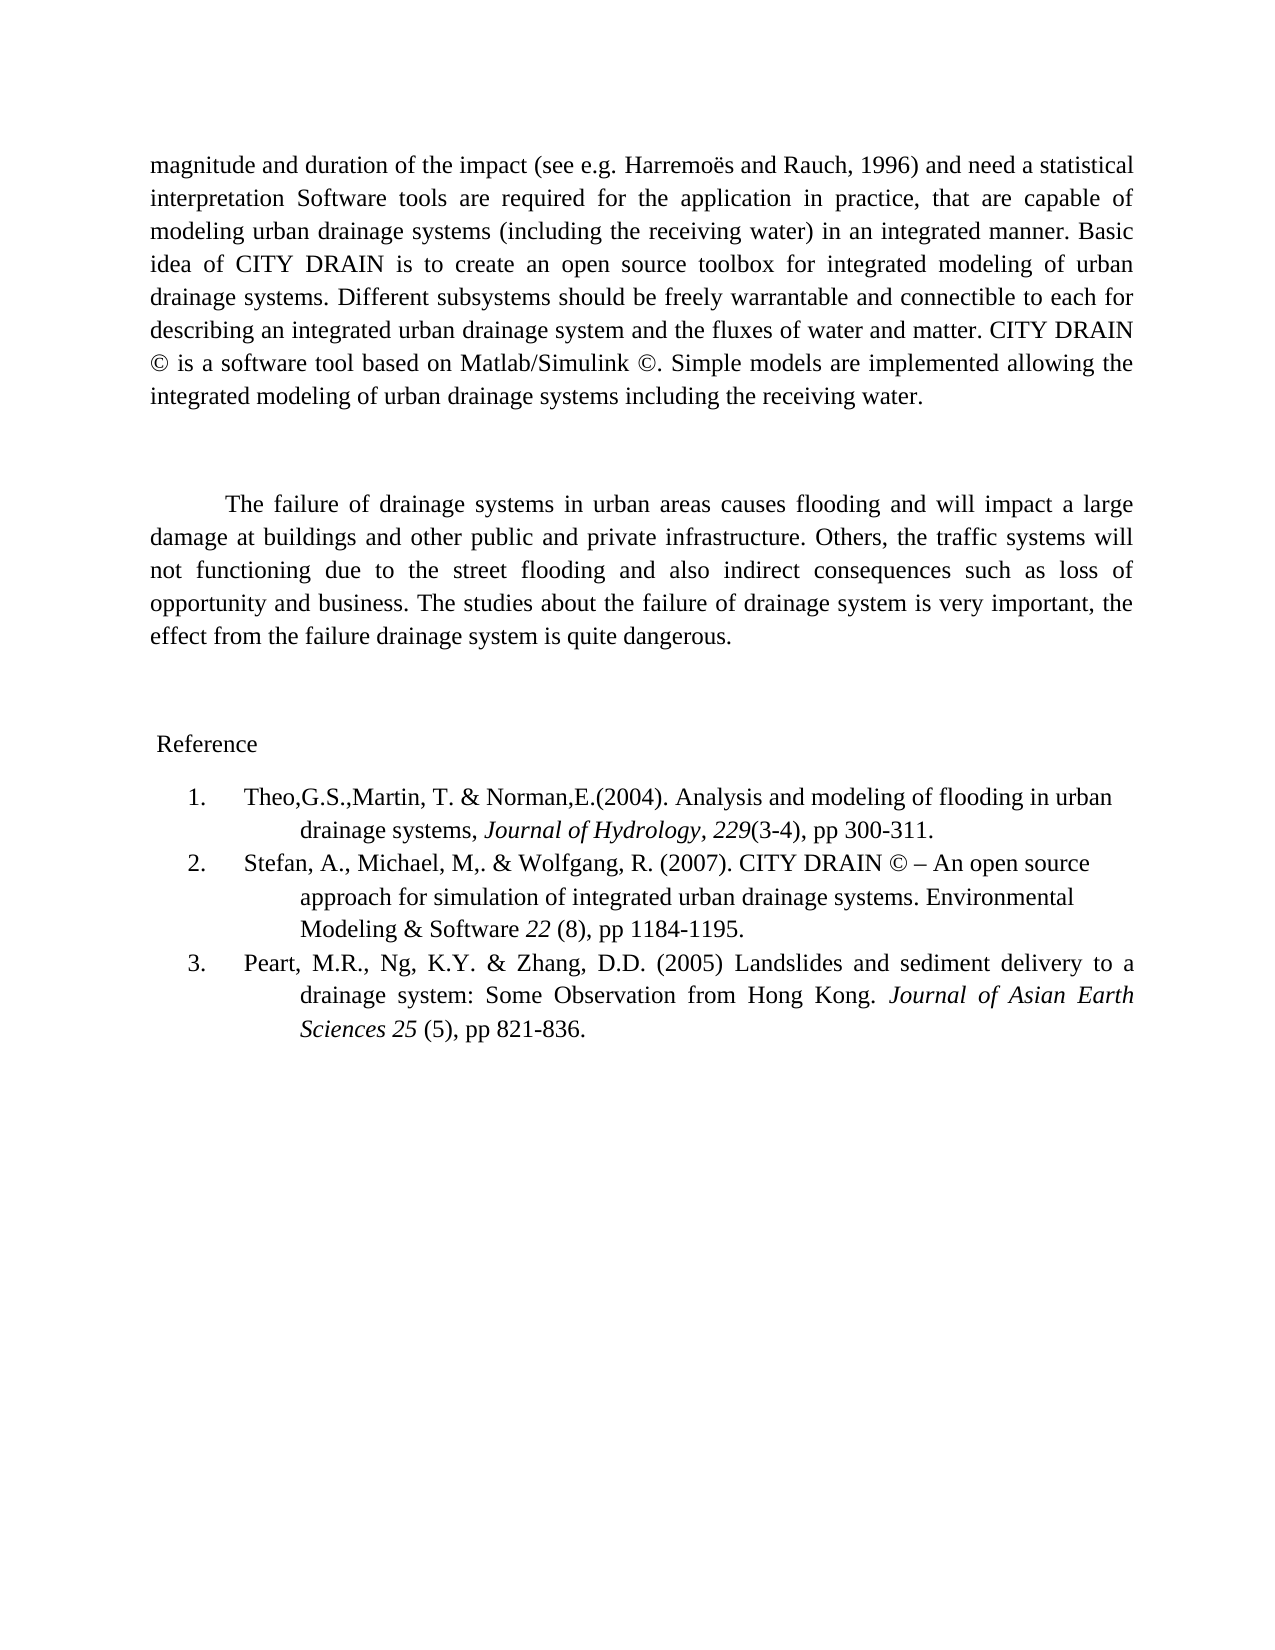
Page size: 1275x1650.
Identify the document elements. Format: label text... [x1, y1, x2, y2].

list drainage systems, Journal of Hydrology, 229(3-4), pp 300-311. [244, 816, 1134, 844]
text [150, 150, 1134, 410]
list Theo,G.S.,Martin, T. & Norman,E.(2004). Analysis and modeling of flooding in urban [187, 782, 1134, 811]
list Modeling & Software 22 (8), pp 1184-1195. [244, 914, 1144, 943]
list approach for simulation of integrated urban drainage systems. Environmental [244, 882, 1144, 910]
list Stefan, A., Michael, M,. & Wolfgang, R. (2007). CITY DRAIN © – An open source [187, 848, 1144, 877]
list Peart, M.R., Ng, K.Y. & Zhang, D.D. (2005) Landslides and sediment delivery to a drainage system: Some Observation from Hong Kong. Journal of Asian Earth Sciences 25 (5), pp 821-836. [187, 948, 1134, 1042]
text The failure of drainage systems in urban areas causes flooding and will impact a large damage at buildings and other public and private infrastructure. Others, the traffic systems will not functioning due to the street flooding and also indirect consequences such as loss of opportunity and business. The studies about the failure of drainage system is very important, the effect from the failure drainage system is quite dangerous. [150, 489, 1134, 650]
text Reference [150, 729, 1134, 757]
